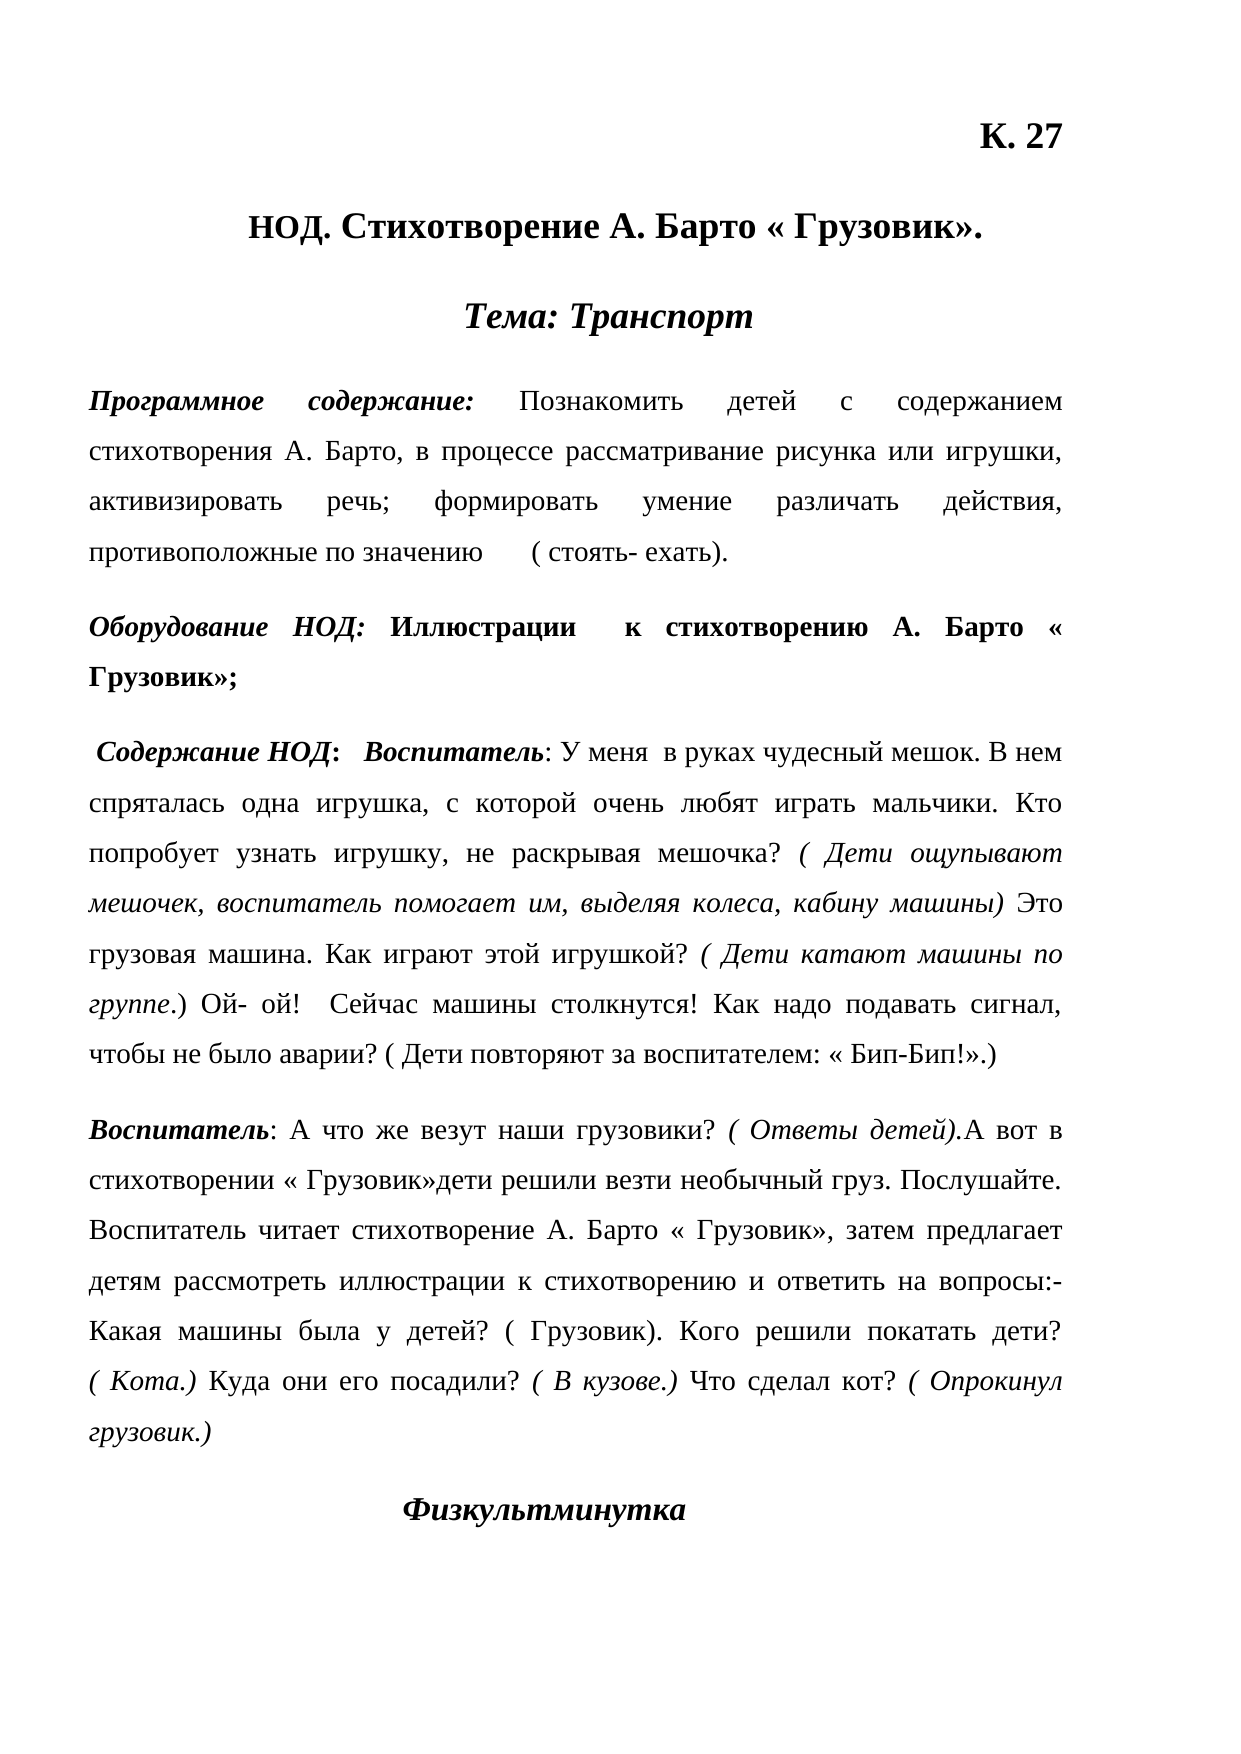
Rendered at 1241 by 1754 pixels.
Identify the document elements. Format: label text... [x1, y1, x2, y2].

text К. 27 [89, 114, 1063, 157]
text Оборудование НОД: Иллюстрации к стихотворению А. Барто « Грузовик»; [89, 609, 1063, 693]
text Воспитатель: А что же везут наши грузовики? ( Ответы детей).А вот в стихотворении « Грузовик»дети решили везти необычный груз. Послушайте. Воспитатель читает стихотворение А. Барто « Грузовик», затем предлагает детям рассмотреть иллюстрации к стихотворению и ответить на вопросы:- Какая машины была у детей? ( Грузовик). Кого решили покатать дети? ( Кота.) Куда они его посадили? ( В кузове.) Что сделал кот? ( Опрокинул грузовик.) [89, 1112, 1063, 1447]
text Тема: Транспорт [177, 293, 1063, 336]
text Физкультминутка [89, 1489, 1063, 1527]
text НОД. Стихотворение А. Барто « Грузовик». [89, 203, 1063, 246]
text Содержание НОД: Воспитатель: У меня в руках чудесный мешок. В нем спряталась одна игрушка, с которой очень любят играть мальчики. Кто попробует узнать игрушку, не раскрывая мешочка? ( Дети ощупывают мешочек, воспитатель помогает им, выделяя колеса, кабину машины) Это грузовая машина. Как играют этой игрушкой? ( Дети катают машины по группе.) Ой- ой! Сейчас машины столкнутся! Как надо подавать сигнал, чтобы не было аварии? ( Дети повторяют за воспитателем: « Бип-Бип!».) [89, 734, 1063, 1070]
text Программное содержание: Познакомить детей с содержанием стихотворения А. Барто, в процессе рассматривание рисунка или игрушки, активизировать речь; формировать умение различать действия, противоположные по значению ( стоять- ехать). [89, 383, 1063, 567]
